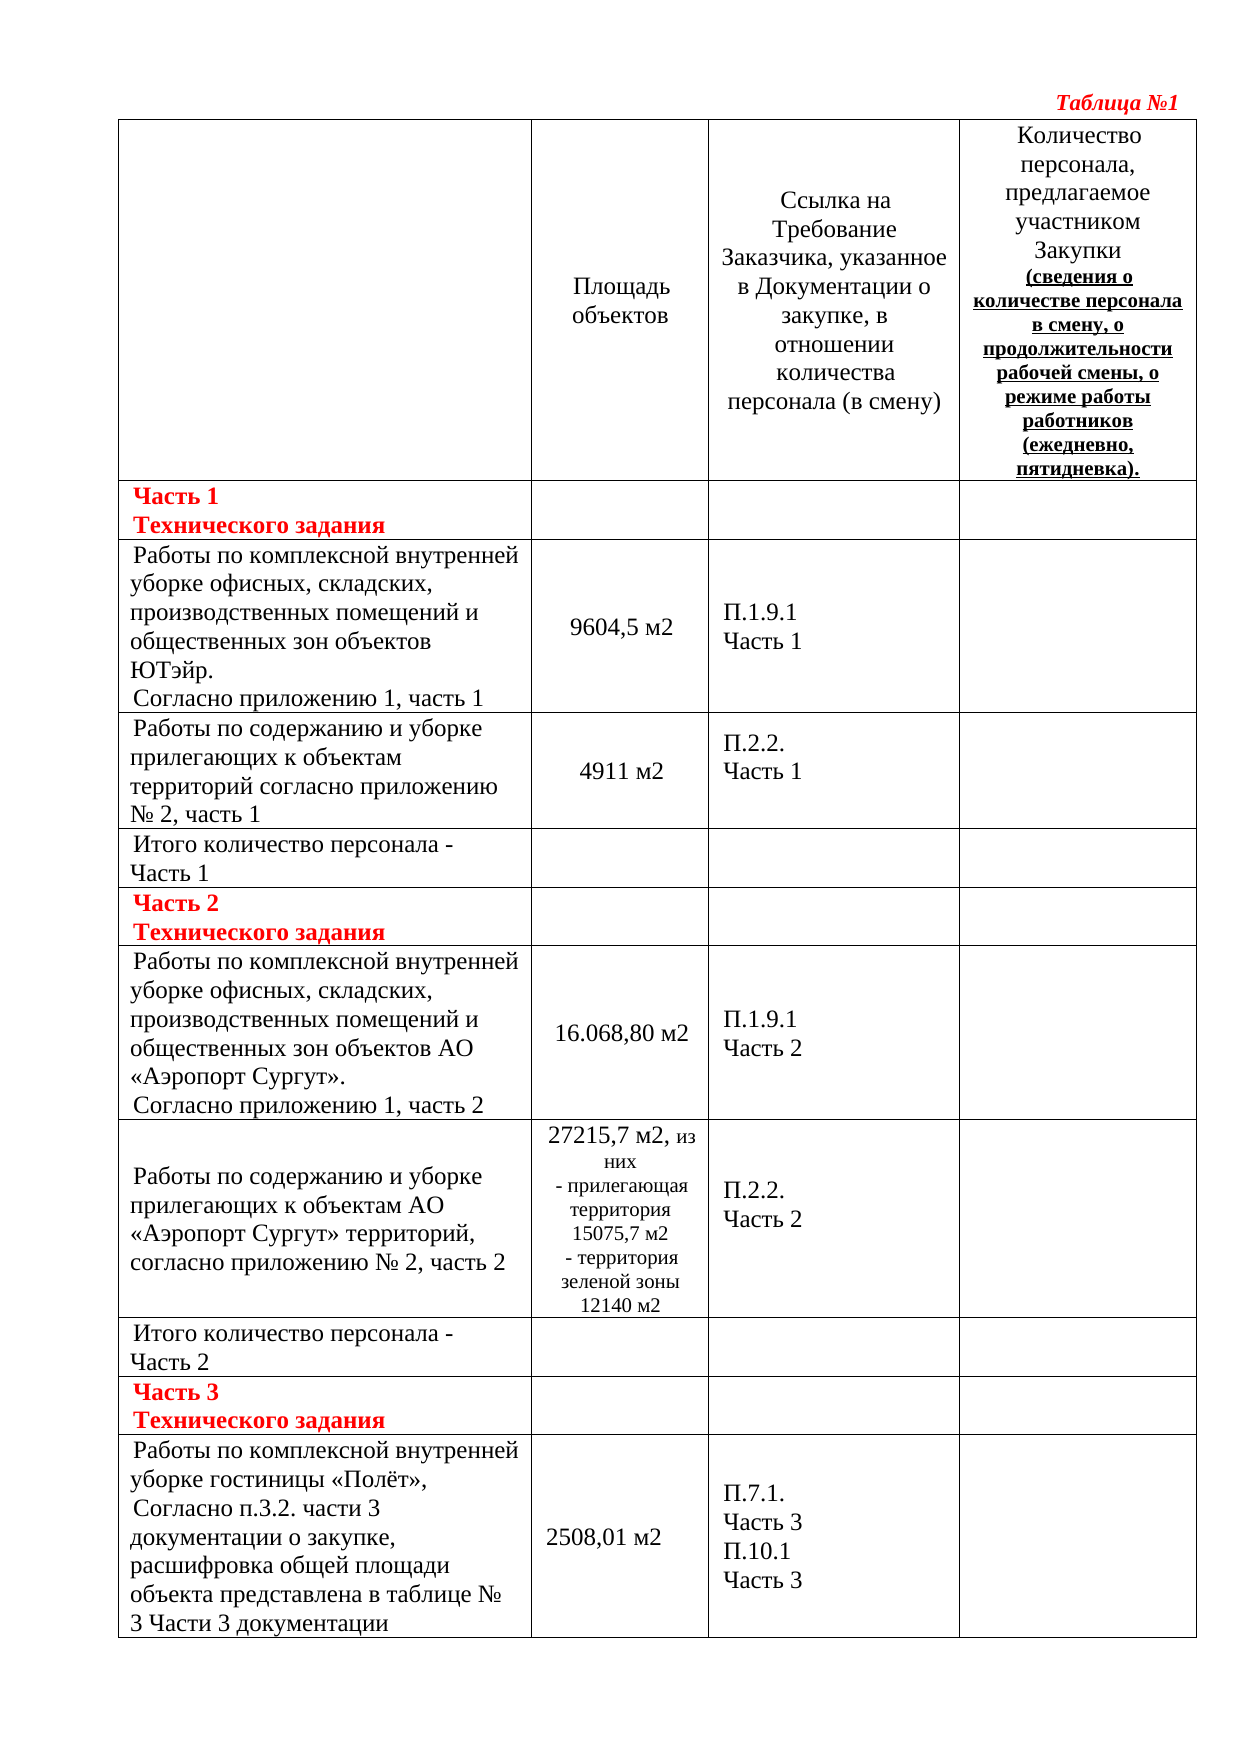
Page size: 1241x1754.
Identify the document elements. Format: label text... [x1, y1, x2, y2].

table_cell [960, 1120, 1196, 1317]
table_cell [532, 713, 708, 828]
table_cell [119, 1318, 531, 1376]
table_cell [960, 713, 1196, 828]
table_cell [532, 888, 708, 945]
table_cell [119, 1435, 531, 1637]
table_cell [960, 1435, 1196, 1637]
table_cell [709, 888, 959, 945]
text Таблица №1 [118, 89, 1181, 115]
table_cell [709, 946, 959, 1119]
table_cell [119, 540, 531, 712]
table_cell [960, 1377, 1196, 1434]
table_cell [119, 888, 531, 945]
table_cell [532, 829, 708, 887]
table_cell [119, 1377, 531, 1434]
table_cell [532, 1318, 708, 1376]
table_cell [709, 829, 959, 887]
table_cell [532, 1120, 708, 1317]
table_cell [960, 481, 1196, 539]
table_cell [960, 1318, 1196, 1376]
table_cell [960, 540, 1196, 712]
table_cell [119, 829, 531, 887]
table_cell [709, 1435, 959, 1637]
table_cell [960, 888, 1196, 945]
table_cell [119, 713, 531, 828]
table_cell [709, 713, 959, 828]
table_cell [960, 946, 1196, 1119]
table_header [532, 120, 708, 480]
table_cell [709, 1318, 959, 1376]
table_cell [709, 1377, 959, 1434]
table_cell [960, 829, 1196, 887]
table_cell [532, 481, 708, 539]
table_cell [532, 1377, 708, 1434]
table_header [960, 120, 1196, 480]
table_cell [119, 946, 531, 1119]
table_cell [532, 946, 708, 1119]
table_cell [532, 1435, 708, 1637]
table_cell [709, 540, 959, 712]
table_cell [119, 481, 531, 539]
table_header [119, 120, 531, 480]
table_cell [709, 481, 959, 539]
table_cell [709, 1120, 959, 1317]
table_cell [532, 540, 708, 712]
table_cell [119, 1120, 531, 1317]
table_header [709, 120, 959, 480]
